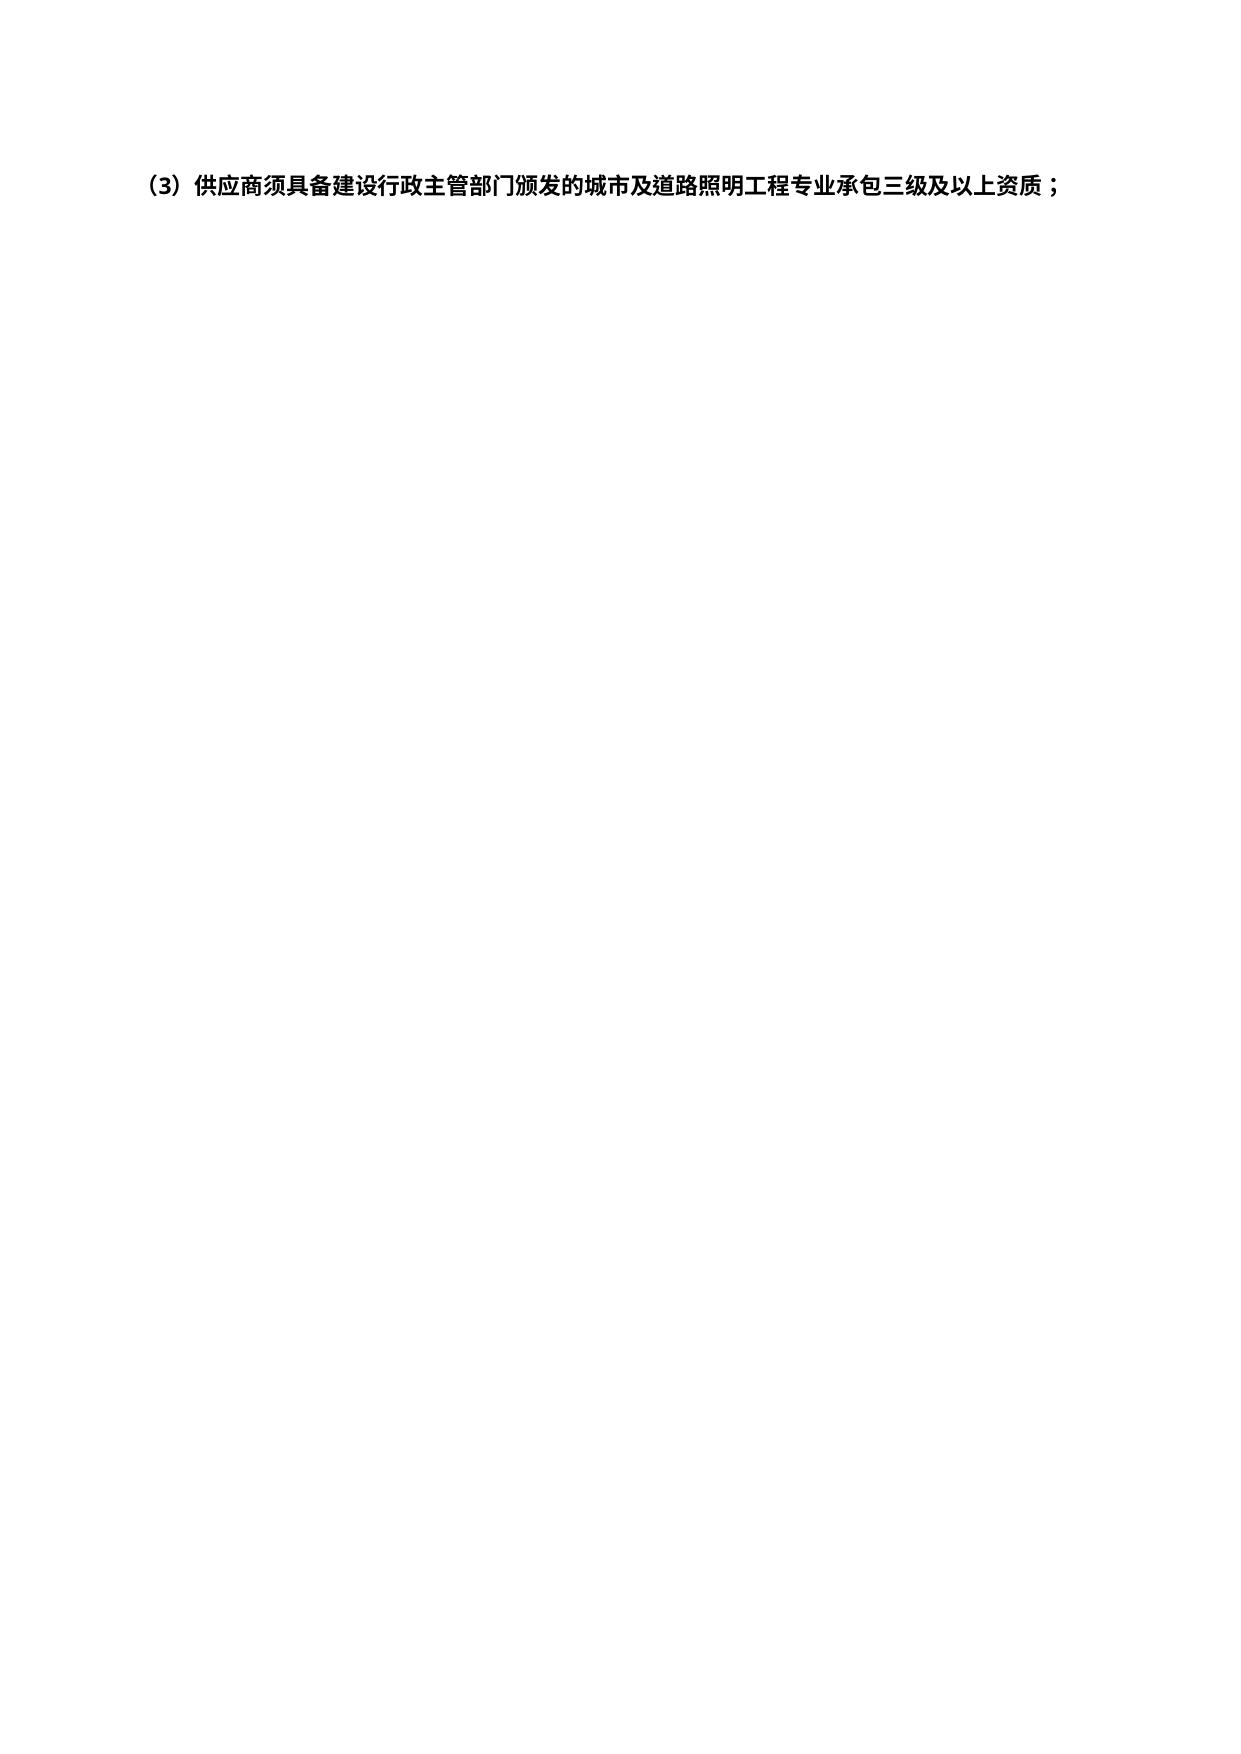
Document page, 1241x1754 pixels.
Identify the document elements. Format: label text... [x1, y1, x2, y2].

text （3）供应商须具备建设行政主管部门颁发的城市及道路照明工程专业承包三级及以上资质； [135, 152, 1098, 217]
